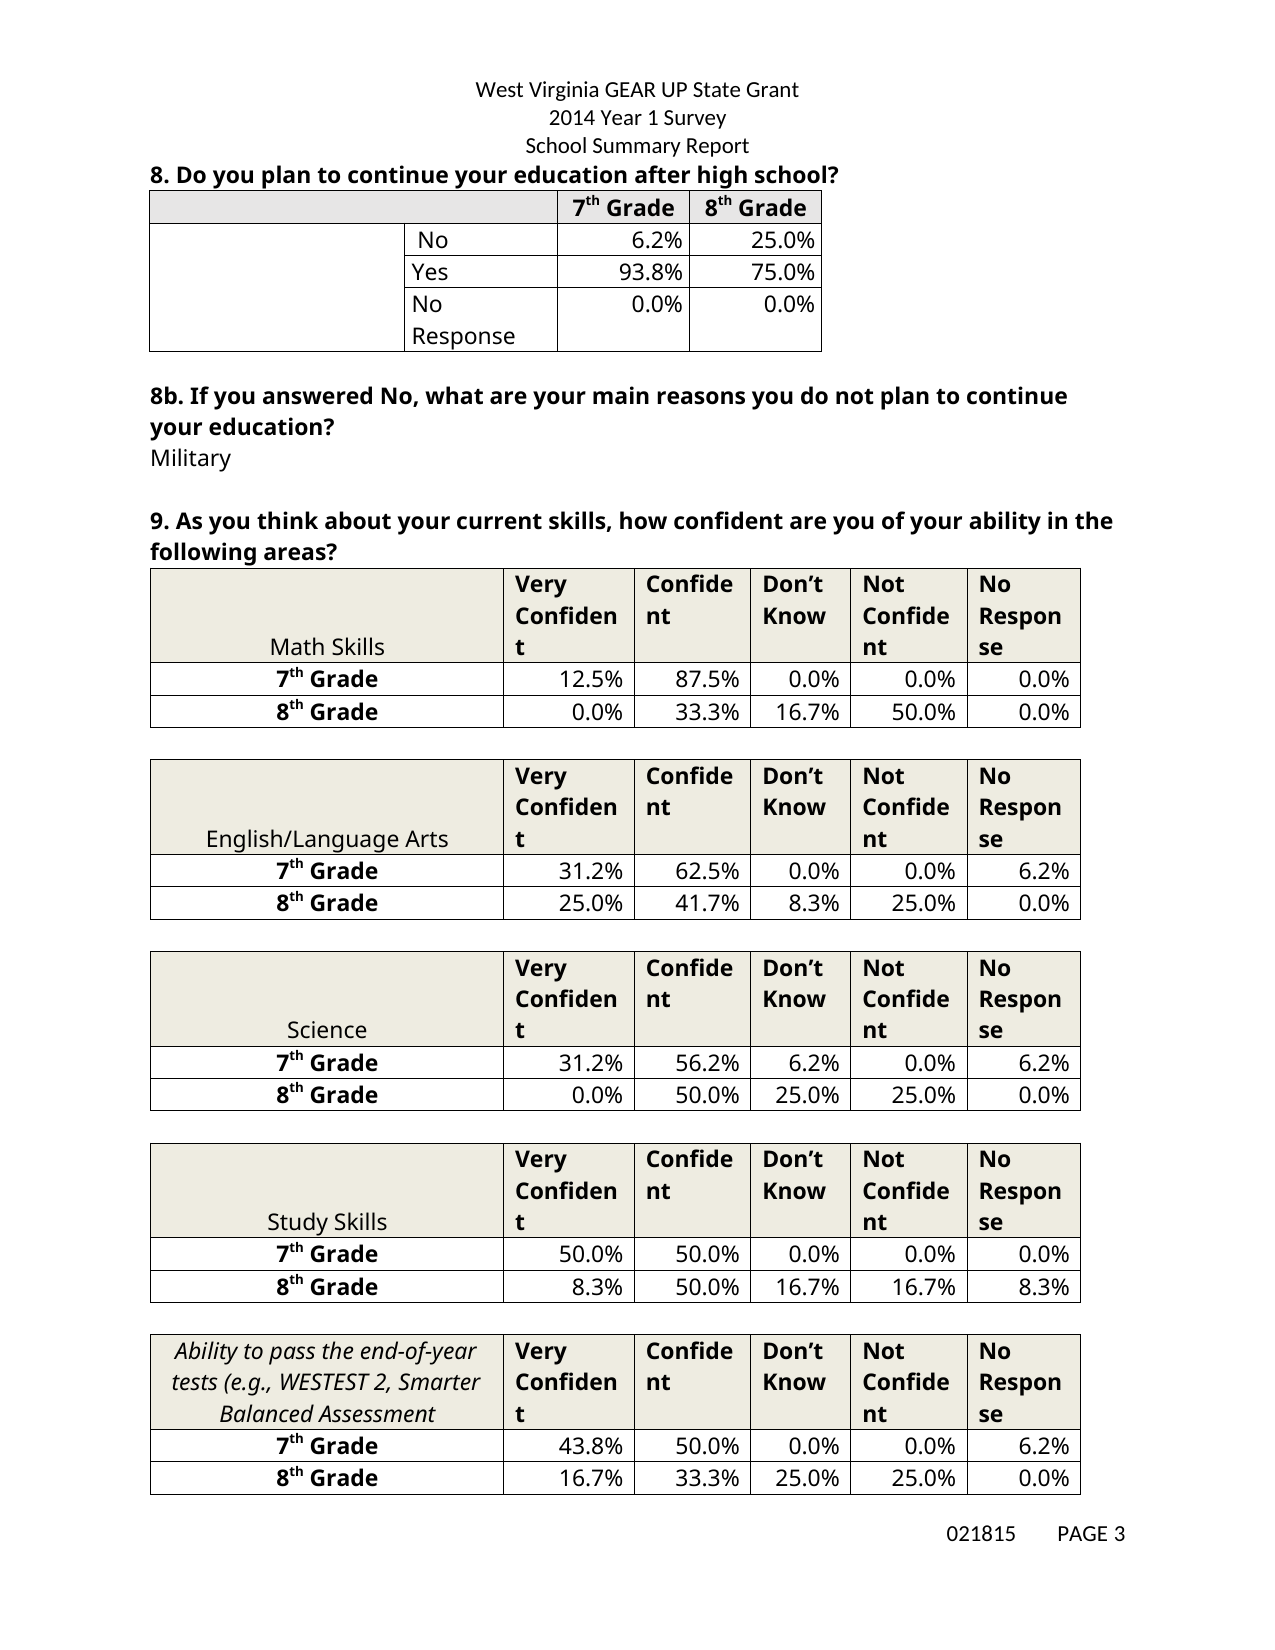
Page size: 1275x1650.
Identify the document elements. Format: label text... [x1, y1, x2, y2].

table_cell 8th Grade [151, 1462, 503, 1493]
table_header Not Confident [851, 760, 967, 854]
table_cell 0.0% [968, 1079, 1080, 1110]
table_cell 50.0% [504, 1238, 634, 1269]
table_cell 0.0% [968, 887, 1080, 918]
table_header Very Confident [504, 1144, 634, 1237]
table_cell 87.5% [635, 663, 750, 694]
table_cell 93.8% [558, 256, 689, 287]
table_header Study Skills [151, 1144, 503, 1237]
table_header English/Language Arts [151, 760, 503, 854]
table_cell 0.0% [690, 288, 821, 351]
table_header Very Confident [504, 569, 634, 662]
table_cell 16.7% [751, 1271, 850, 1302]
table_cell 50.0% [635, 1271, 750, 1302]
table_cell 8th Grade [151, 887, 503, 918]
table_cell 7th Grade [151, 1430, 503, 1461]
table_cell 0.0% [968, 696, 1080, 727]
table_cell 0.0% [968, 1238, 1080, 1269]
table_cell 25.0% [751, 1079, 850, 1110]
table_cell 62.5% [635, 855, 750, 886]
text Military [150, 442, 1125, 474]
table_header No Response [968, 1144, 1080, 1237]
table_cell 41.7% [635, 887, 750, 918]
table_cell 7th Grade [151, 1047, 503, 1078]
table_cell 0.0% [851, 855, 967, 886]
table_header No Response [968, 952, 1080, 1046]
table_cell 50.0% [635, 1238, 750, 1269]
table_cell Yes [405, 256, 557, 287]
table_cell 25.0% [851, 1462, 967, 1493]
table_cell 6.2% [968, 1430, 1080, 1461]
table_cell 31.2% [504, 855, 634, 886]
table_header [150, 191, 557, 223]
table_header Confident [635, 569, 750, 662]
table_header Don’t Know [751, 952, 850, 1046]
table_cell 8th Grade [151, 696, 503, 727]
table_header Not Confident [851, 1144, 967, 1237]
table_header 8th Grade [690, 191, 821, 223]
table_cell 12.5% [504, 663, 634, 694]
table_cell 6.2% [968, 1047, 1080, 1078]
table_cell 75.0% [690, 256, 821, 287]
table_header Science [151, 952, 503, 1046]
table_cell 8.3% [504, 1271, 634, 1302]
table_header 7th Grade [558, 191, 689, 223]
table_cell 25.0% [851, 1079, 967, 1110]
table_cell 43.8% [504, 1430, 634, 1461]
table_cell 33.3% [635, 1462, 750, 1493]
table_header No Response [968, 1335, 1080, 1429]
table_cell 8.3% [751, 887, 850, 918]
table_cell 25.0% [690, 224, 821, 255]
table_header Confident [635, 1335, 750, 1429]
table_cell 16.7% [504, 1462, 634, 1493]
table_header Not Confident [851, 569, 967, 662]
table_header Don’t Know [751, 1144, 850, 1237]
table_header No Response [968, 760, 1080, 854]
table_header Very Confident [504, 760, 634, 854]
table_cell 6.2% [751, 1047, 850, 1078]
table_cell 50.0% [635, 1430, 750, 1461]
table_cell 0.0% [851, 1238, 967, 1269]
table_cell 7th Grade [151, 1238, 503, 1269]
table_cell No [405, 224, 557, 255]
table_cell 31.2% [504, 1047, 634, 1078]
table_cell No Response [405, 288, 557, 351]
table_cell 7th Grade [151, 663, 503, 694]
table_cell 0.0% [504, 1079, 634, 1110]
table_cell 8.3% [968, 1271, 1080, 1302]
table_header Confident [635, 1144, 750, 1237]
table_header Confident [635, 760, 750, 854]
table_cell 56.2% [635, 1047, 750, 1078]
table_cell 0.0% [968, 663, 1080, 694]
table_header Math Skills [151, 569, 503, 662]
table_cell 16.7% [751, 696, 850, 727]
table_cell [150, 224, 404, 351]
table_cell 25.0% [504, 887, 634, 918]
table_cell 8th Grade [151, 1079, 503, 1110]
table_cell 16.7% [851, 1271, 967, 1302]
table_cell 33.3% [635, 696, 750, 727]
table_header Very Confident [504, 952, 634, 1046]
table_header Don’t Know [751, 760, 850, 854]
table_cell 50.0% [635, 1079, 750, 1110]
text 8b. If you answered No, what are your main reasons you do not plan to continue your education? [150, 380, 1125, 442]
table_cell 6.2% [558, 224, 689, 255]
table_cell 25.0% [851, 887, 967, 918]
table_cell 7th Grade [151, 855, 503, 886]
table_cell 0.0% [751, 1430, 850, 1461]
table_cell 0.0% [968, 1462, 1080, 1493]
table_header Don’t Know [751, 569, 850, 662]
table_cell 0.0% [558, 288, 689, 351]
table_header Very Confident [504, 1335, 634, 1429]
table_cell 0.0% [751, 855, 850, 886]
table_cell 0.0% [851, 663, 967, 694]
text 9. As you think about your current skills, how confident are you of your ability in the following areas? [150, 505, 1125, 567]
table_cell 25.0% [751, 1462, 850, 1493]
table_header No Response [968, 569, 1080, 662]
table_cell 0.0% [504, 696, 634, 727]
table_header Don’t Know [751, 1335, 850, 1429]
table_cell 0.0% [751, 663, 850, 694]
table_cell 8th Grade [151, 1271, 503, 1302]
table_cell 6.2% [968, 855, 1080, 886]
table_cell 0.0% [851, 1047, 967, 1078]
table_header Not Confident [851, 1335, 967, 1429]
table_cell 0.0% [751, 1238, 850, 1269]
table_cell 0.0% [851, 1430, 967, 1461]
table_header Confident [635, 952, 750, 1046]
table_header Not Confident [851, 952, 967, 1046]
table_header Ability to pass the end-of-year tests (e.g., WESTEST 2, Smarter Balanced Assessment [151, 1335, 503, 1429]
table_cell 50.0% [851, 696, 967, 727]
text 8. Do you plan to continue your education after high school? [150, 159, 1125, 190]
